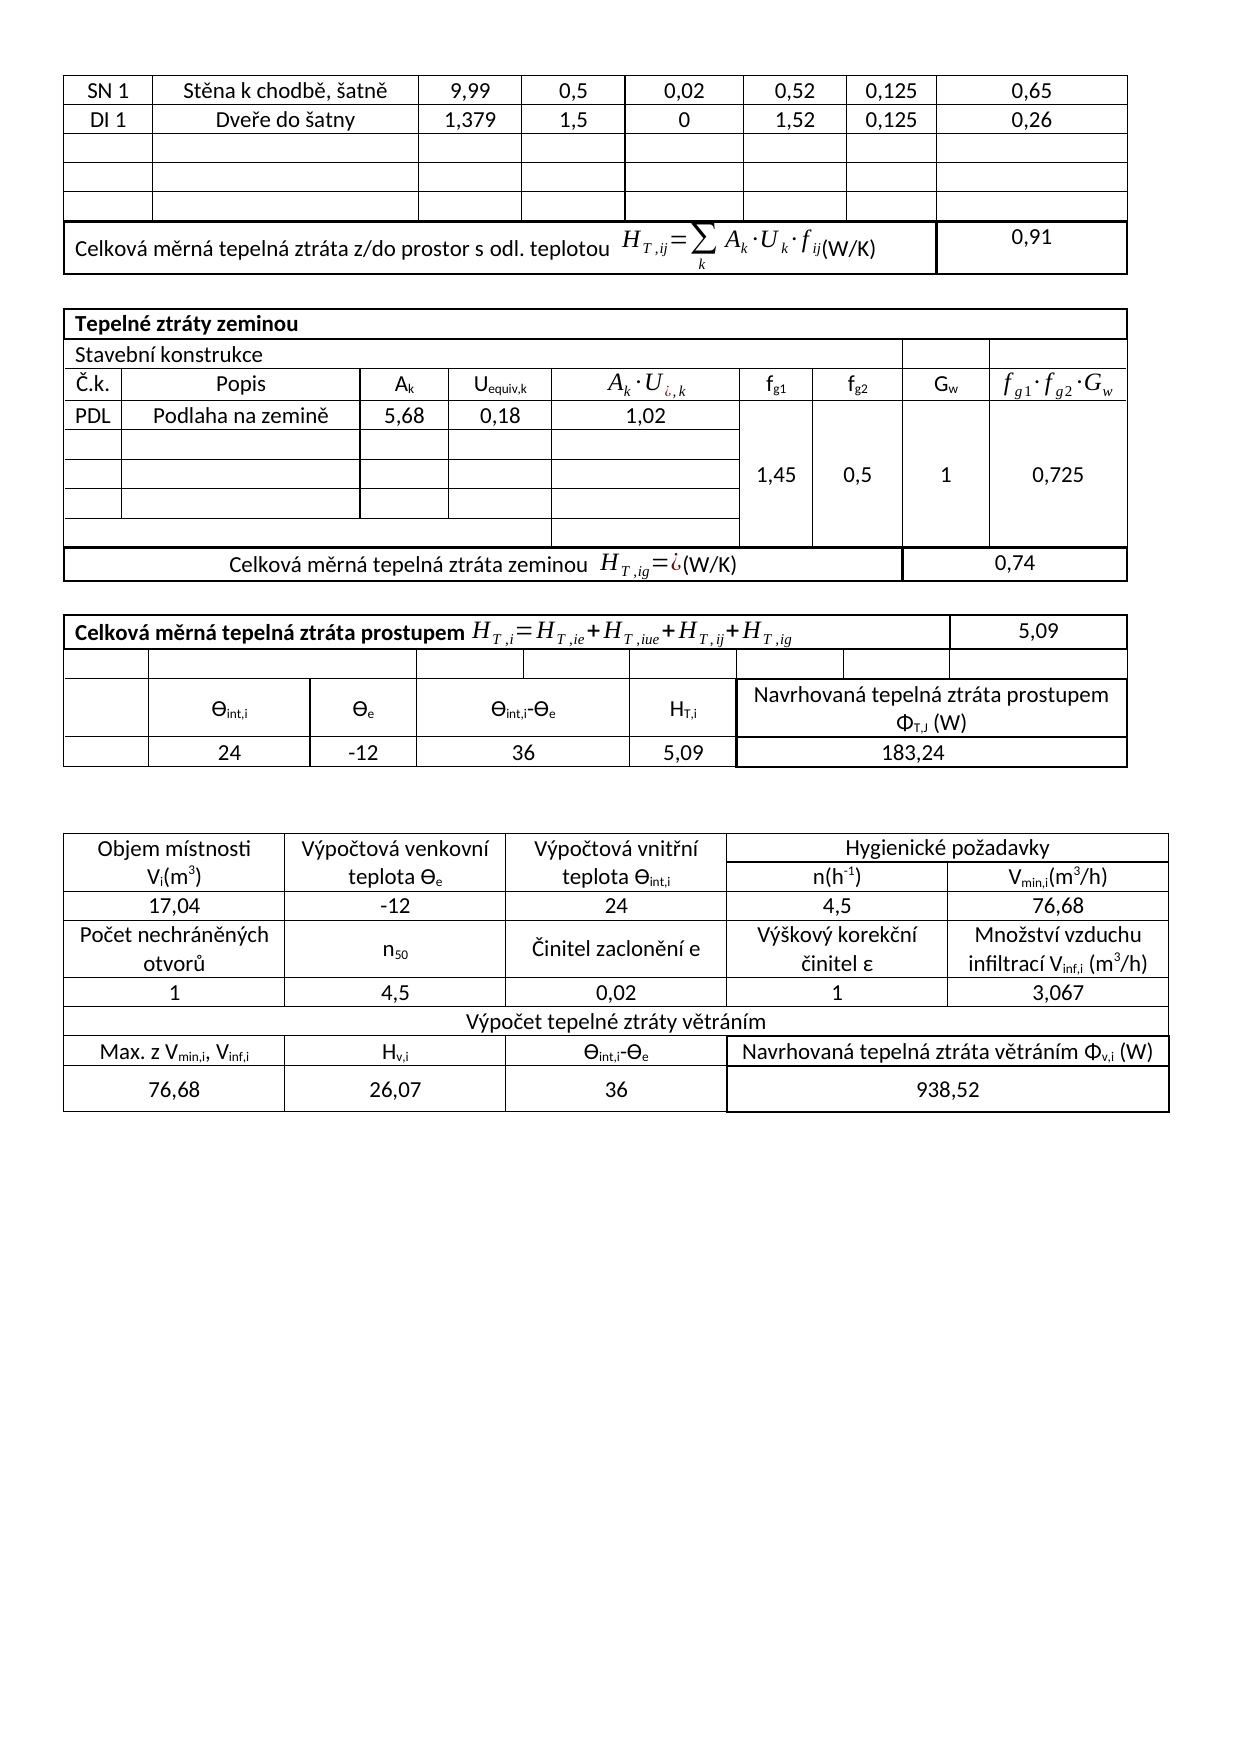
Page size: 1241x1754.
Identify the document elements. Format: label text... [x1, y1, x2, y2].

table_cell [626, 192, 743, 220]
table_cell [417, 650, 523, 678]
table_cell 0,02 [626, 76, 743, 104]
table_cell 0,65 [937, 76, 1127, 104]
table_cell 0,125 [847, 105, 936, 133]
table_cell [149, 650, 416, 678]
table_cell [153, 163, 418, 191]
table_cell 4,5 [285, 978, 505, 1006]
table_cell Vmin,i(m3/h) [948, 863, 1168, 891]
table_cell Gw [903, 369, 989, 400]
table_cell [122, 460, 359, 488]
table_cell 76,68 [948, 892, 1168, 919]
table_cell 0,74 [904, 549, 1126, 580]
table_cell Dveře do šatny [153, 105, 418, 133]
table_cell 1,379 [419, 105, 521, 133]
table_cell [419, 134, 521, 162]
table_cell Navrhovaná tepelná ztráta větráním Φv,i (W) [728, 1037, 1168, 1065]
table_cell 0,5 [813, 401, 902, 546]
table_cell [744, 163, 846, 191]
table_cell 0,52 [744, 76, 846, 104]
table_cell [64, 163, 152, 191]
table_cell 76,68 [64, 1066, 284, 1111]
table_cell 0 [626, 105, 743, 133]
table_cell Ɵint,i-Ɵe [506, 1036, 726, 1065]
table_cell 24 [149, 737, 309, 766]
table_cell [950, 650, 1127, 678]
table_cell Ɵe [311, 679, 416, 736]
table_header Hygienické požadavky [727, 834, 1168, 861]
table_cell [522, 134, 624, 162]
table_cell [744, 134, 846, 162]
table_cell [626, 134, 743, 162]
table_cell [847, 192, 936, 220]
table_cell Uequiv,k [449, 369, 551, 400]
table_cell 0,18 [449, 401, 551, 429]
table_cell Celková měrná tepelná ztráta zeminou (W/K) [65, 549, 901, 580]
table_cell [64, 678, 148, 736]
table_cell 1,02 [552, 401, 739, 429]
table_cell 5,09 [630, 737, 735, 766]
table_cell Ɵint,i [149, 679, 309, 736]
table_cell Celková měrná tepelná ztráta z/do prostor s odl. teplotou (W/K) [65, 223, 935, 273]
table_cell 0,02 [506, 978, 726, 1006]
table_cell fg1 [740, 369, 812, 400]
table_cell Max. z Vmin,i, Vinf,i [64, 1036, 284, 1065]
table_cell [153, 134, 418, 162]
table_cell 4,5 [727, 892, 947, 919]
table_cell 1 [727, 978, 947, 1006]
table_cell 36 [417, 737, 629, 766]
table_cell [64, 488, 121, 517]
table_cell [64, 518, 551, 546]
table_cell 1 [64, 978, 284, 1006]
table_cell [522, 192, 624, 220]
table_cell [449, 430, 551, 459]
table_cell -12 [311, 737, 416, 766]
table_cell [937, 163, 1127, 191]
table_cell [64, 736, 148, 766]
table_cell [122, 430, 359, 459]
table_cell [552, 519, 739, 546]
table_cell Popis [122, 369, 359, 400]
table_cell Hv,i [285, 1036, 505, 1065]
table_cell 183,24 [738, 738, 1126, 766]
table_cell 3,067 [948, 978, 1168, 1006]
table_cell 1,52 [744, 105, 846, 133]
table_cell [626, 163, 743, 191]
table_cell [361, 489, 448, 517]
table_cell HT,i [630, 679, 735, 736]
table_cell 24 [506, 892, 726, 919]
table_header Celková měrná tepelná ztráta prostupem [65, 616, 949, 648]
table_cell fg2 [813, 369, 902, 400]
table_cell [64, 134, 152, 162]
table_cell [937, 192, 1127, 220]
table_cell 17,04 [64, 892, 284, 919]
table_cell Navrhovaná tepelná ztráta prostupem ΦT,J (W) [738, 680, 1126, 736]
table_cell Množství vzduchu infiltrací Vinf,i (m3/h) [948, 921, 1168, 977]
table_cell 0,725 [990, 400, 1127, 546]
table_header 5,09 [951, 616, 1126, 648]
table_cell Výškový korekční činitel ε [727, 921, 947, 977]
table_cell [552, 369, 739, 400]
table_cell Výpočet tepelné ztráty větráním [64, 1007, 1168, 1035]
table_cell Počet nechráněných otvorů [64, 921, 284, 977]
table_cell SN 1 [64, 76, 152, 104]
table_cell n(h-1) [727, 863, 947, 891]
table_cell [903, 340, 989, 368]
table_cell 26,07 [285, 1066, 505, 1111]
table_cell 1,5 [522, 105, 624, 133]
table_cell [449, 489, 551, 517]
table_cell [419, 192, 521, 220]
table_cell 0,125 [847, 76, 936, 104]
table_cell [64, 429, 121, 459]
table_cell -12 [285, 892, 505, 919]
table_cell [744, 192, 846, 220]
table_cell [844, 650, 949, 678]
table_cell [552, 430, 739, 459]
table_cell Stavební konstrukce [64, 340, 902, 368]
table_cell [522, 163, 624, 191]
table_cell 938,52 [728, 1067, 1168, 1111]
table_cell 1,45 [740, 401, 812, 546]
table_cell Ak [361, 369, 448, 400]
table_cell [990, 340, 1127, 368]
table_cell [64, 192, 152, 220]
table_cell [524, 650, 629, 678]
table_cell [153, 192, 418, 220]
table_cell DI 1 [64, 105, 152, 133]
table_cell 5,68 [361, 401, 448, 429]
table_cell [419, 163, 521, 191]
table_cell 9,99 [419, 76, 521, 104]
table_cell [361, 430, 448, 459]
table_cell 0,91 [938, 223, 1126, 273]
table_cell Stěna k chodbě, šatně [153, 76, 418, 104]
table_header Výpočtová vnitřní teplota Ɵint,i [506, 834, 726, 891]
table_cell [122, 489, 359, 517]
table_cell 1 [903, 401, 989, 546]
table_cell Činitel zaclonění e [506, 921, 726, 977]
table_header Tepelné ztráty zeminou [65, 310, 1126, 338]
table_cell Ɵint,i-Ɵe [417, 679, 629, 736]
table_cell [64, 459, 121, 488]
table_header Výpočtová venkovní teplota Ɵe [285, 834, 505, 891]
table_cell Č.k. [64, 368, 121, 400]
table_header Objem místnosti Vi(m3) [64, 834, 284, 891]
table_cell [361, 460, 448, 488]
table_cell [630, 650, 736, 678]
table_cell [64, 650, 148, 678]
table_cell [847, 163, 936, 191]
table_cell [847, 134, 936, 162]
table_cell Podlaha na zemině [122, 401, 359, 429]
table_cell [552, 489, 739, 517]
table_cell [737, 650, 843, 678]
table_cell PDL [64, 400, 121, 429]
table_cell 0,26 [937, 105, 1127, 133]
table_cell 36 [506, 1066, 726, 1111]
table_cell 0,5 [522, 76, 624, 104]
table_cell [937, 134, 1127, 162]
table_cell n50 [285, 921, 505, 977]
table_cell [990, 368, 1127, 400]
table_cell [552, 460, 739, 488]
table_cell [449, 460, 551, 488]
